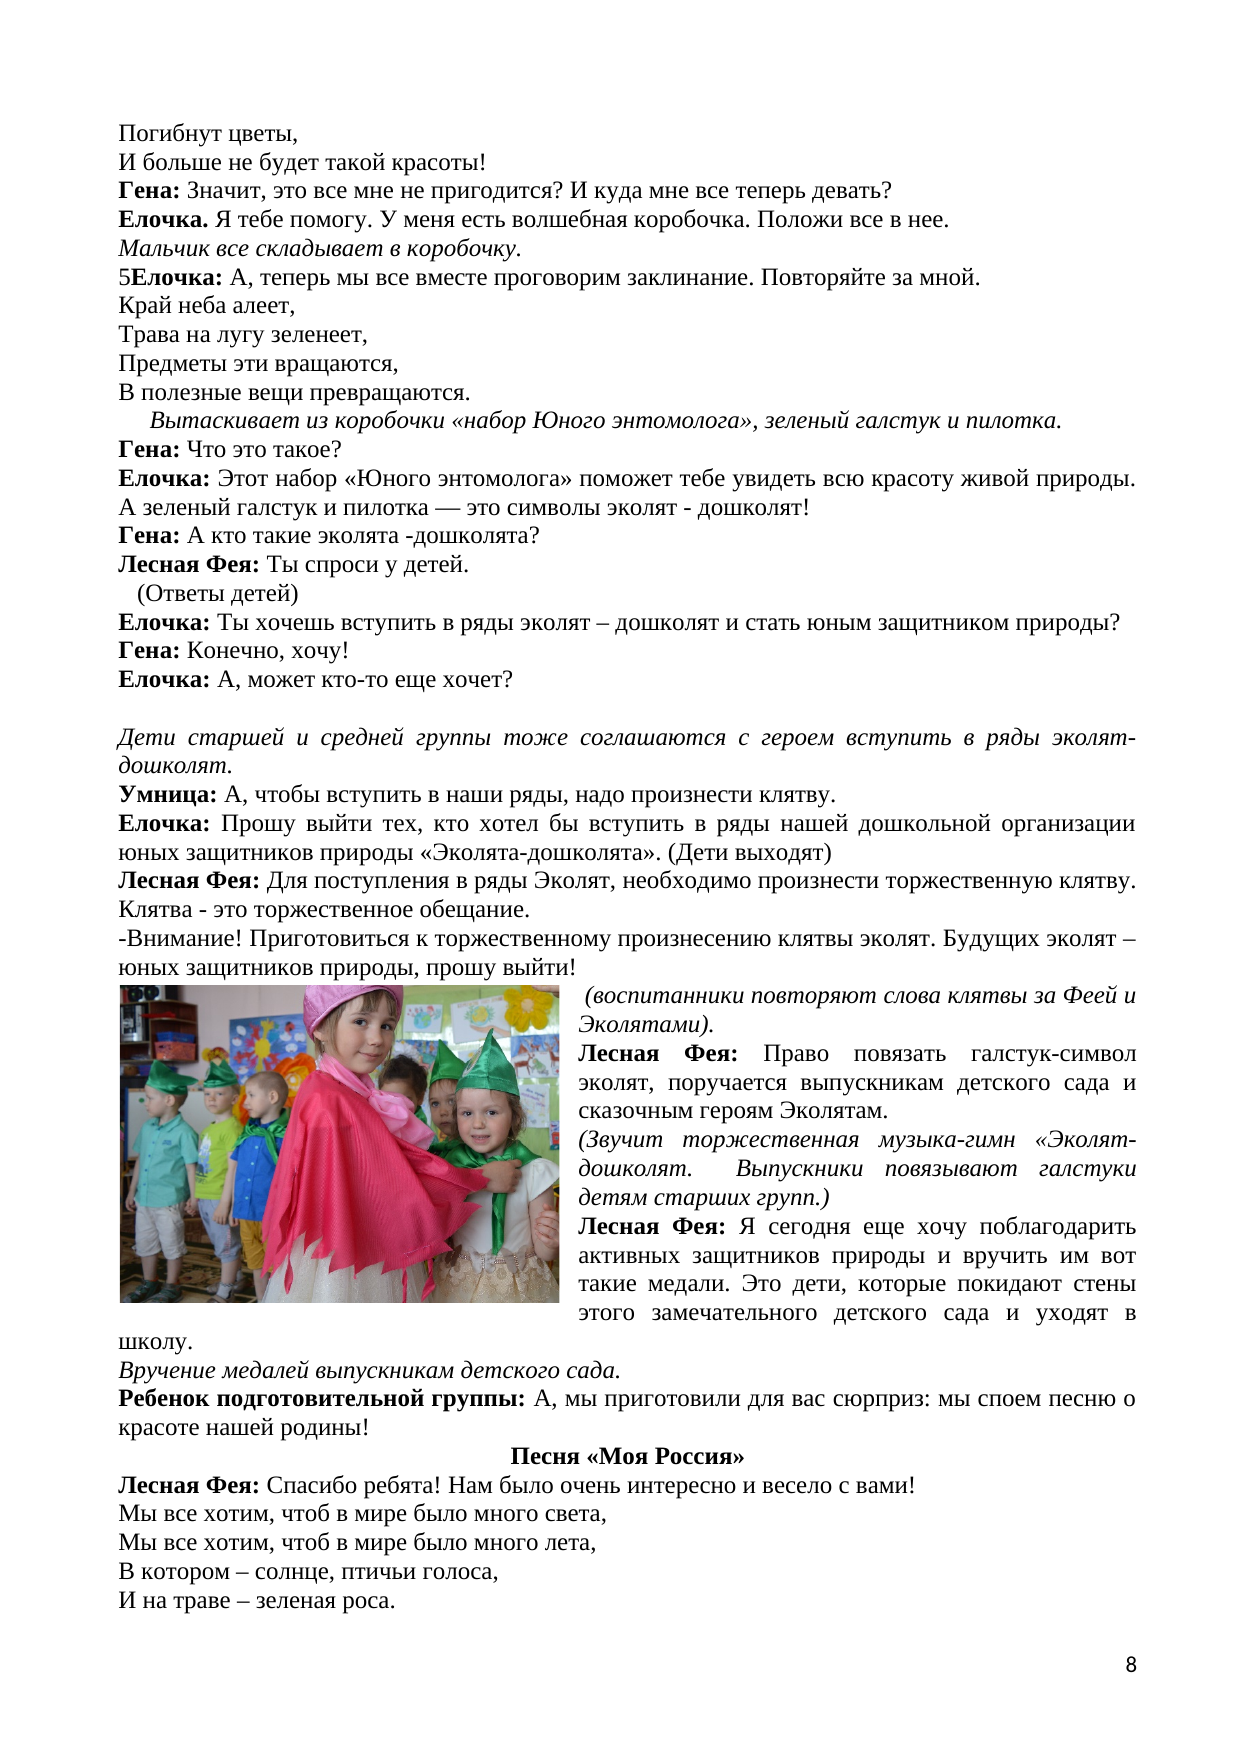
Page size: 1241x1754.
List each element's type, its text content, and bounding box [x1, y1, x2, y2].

text Мы все хотим, чтоб в мире было много света, [118, 1355, 1137, 1383]
text Лесная Фея: Право повязать галстук-символ эколят, поручается выпускникам детского сада и сказочным героям Эколятам. [118, 1009, 1137, 1067]
text Гена: Конечно, хочу! [118, 636, 1137, 664]
text В полезные вещи превращаются. [118, 377, 1137, 406]
text Елочка: Этот набор «Юного энтомолога» поможет тебе увидеть всю красоту живой природы. А зеленый галстук и пилотка — это символы эколят - дошколят! [118, 463, 1137, 521]
text (Ответы детей) [118, 578, 1137, 607]
text Умница: А, чтобы вступить в наши ряды, надо произнести клятву. [118, 779, 1137, 808]
text 5Елочка: А, теперь мы все вместе проговорим заклинание. Повторяйте за мной. [118, 262, 1137, 291]
text Мы все хотим, чтоб в мире было много лета, [118, 1383, 1137, 1412]
text Мы все хотим, чтоб в мире было меньше плача, [118, 1470, 1137, 1498]
text (воспитанники повторяют слова клятвы за Феей и Эколятами). [118, 981, 1137, 1009]
text Лесная Фея: Для поступления в ряды Эколят, необходимо произнести торжественную клятву. Клятва - это торжественное обещание. [118, 866, 1137, 923]
text Дети старшей и средней группы тоже соглашаются с героем вступить в ряды эколят-дошколят. [118, 722, 1137, 779]
text Гена: Что это такое? [118, 434, 1137, 463]
text И на траве – зеленая роса. [118, 1441, 1137, 1470]
text (Звучит торжественная музыка-гимн «Эколят-дошколят. Выпускники повязывают галстуки детям старших групп.) [118, 1067, 1137, 1125]
text Мальчик все складывает в коробочку. [118, 233, 1137, 262]
text Елочка: Прошу выйти тех, кто хотел бы вступить в ряды нашей дошкольной организации юных защитников природы «Эколята-дошколята». (Дети выходят) [118, 808, 1137, 866]
text Елочка. Я тебе помогу. У меня есть волшебная коробочка. Положи все в нее. [118, 204, 1137, 233]
text Елочка: Ты хочешь вступить в ряды эколят – дошколят и стать юным защитником природы? [118, 607, 1137, 636]
text Гена: А кто такие эколята -дошколята? [118, 521, 1137, 549]
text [118, 118, 1137, 176]
text Вытаскивает из коробочки «набор Юного энтомолога», зеленый галстук и пилотка. [118, 406, 1137, 434]
text Трава на лугу зеленеет, [118, 319, 1137, 348]
text Лесная Фея: Я сегодня еще хочу поблагодарить активных защитников природы и вручить им вот такие медали. Это дети, которые покидают стены этого замечательного детского сада и уходят в школу. [118, 1125, 1137, 1211]
text Предметы эти вращаются, [118, 348, 1137, 377]
text А больше смеха, радости, удачи. [118, 1498, 1137, 1527]
text В котором – солнце, птичьи голоса, [118, 1412, 1137, 1441]
text Лесная Фея: Ты спроси у детей. [118, 549, 1137, 578]
text Я уверена, что вы продолжите охранять, защищать и беречь красоту нашей природы! Ну а нам пора идти! До новых встреч! [118, 1527, 1137, 1585]
text Лесная Фея: Спасибо ребята! Нам было очень интересно и весело с вами! [118, 1326, 1137, 1355]
text -Внимание! Приготовиться к торжественному произнесению клятвы эколят. Будущих эколят – юных защитников природы, прошу выйти! [118, 923, 1137, 981]
text Елочка: А, может кто-то еще хочет? [118, 664, 1137, 693]
text Ребенок подготовительной группы: А, мы приготовили для вас сюрприз: мы споем песню о красоте нашей родины! [118, 1240, 1137, 1297]
text Вручение медалей выпускникам детского сада. [118, 1211, 1137, 1240]
text Песня «Моя Россия» [118, 1297, 1137, 1326]
text Гена: Значит, это все мне не пригодится? И куда мне все теперь девать? [118, 176, 1137, 204]
text Край неба алеет, [118, 291, 1137, 319]
